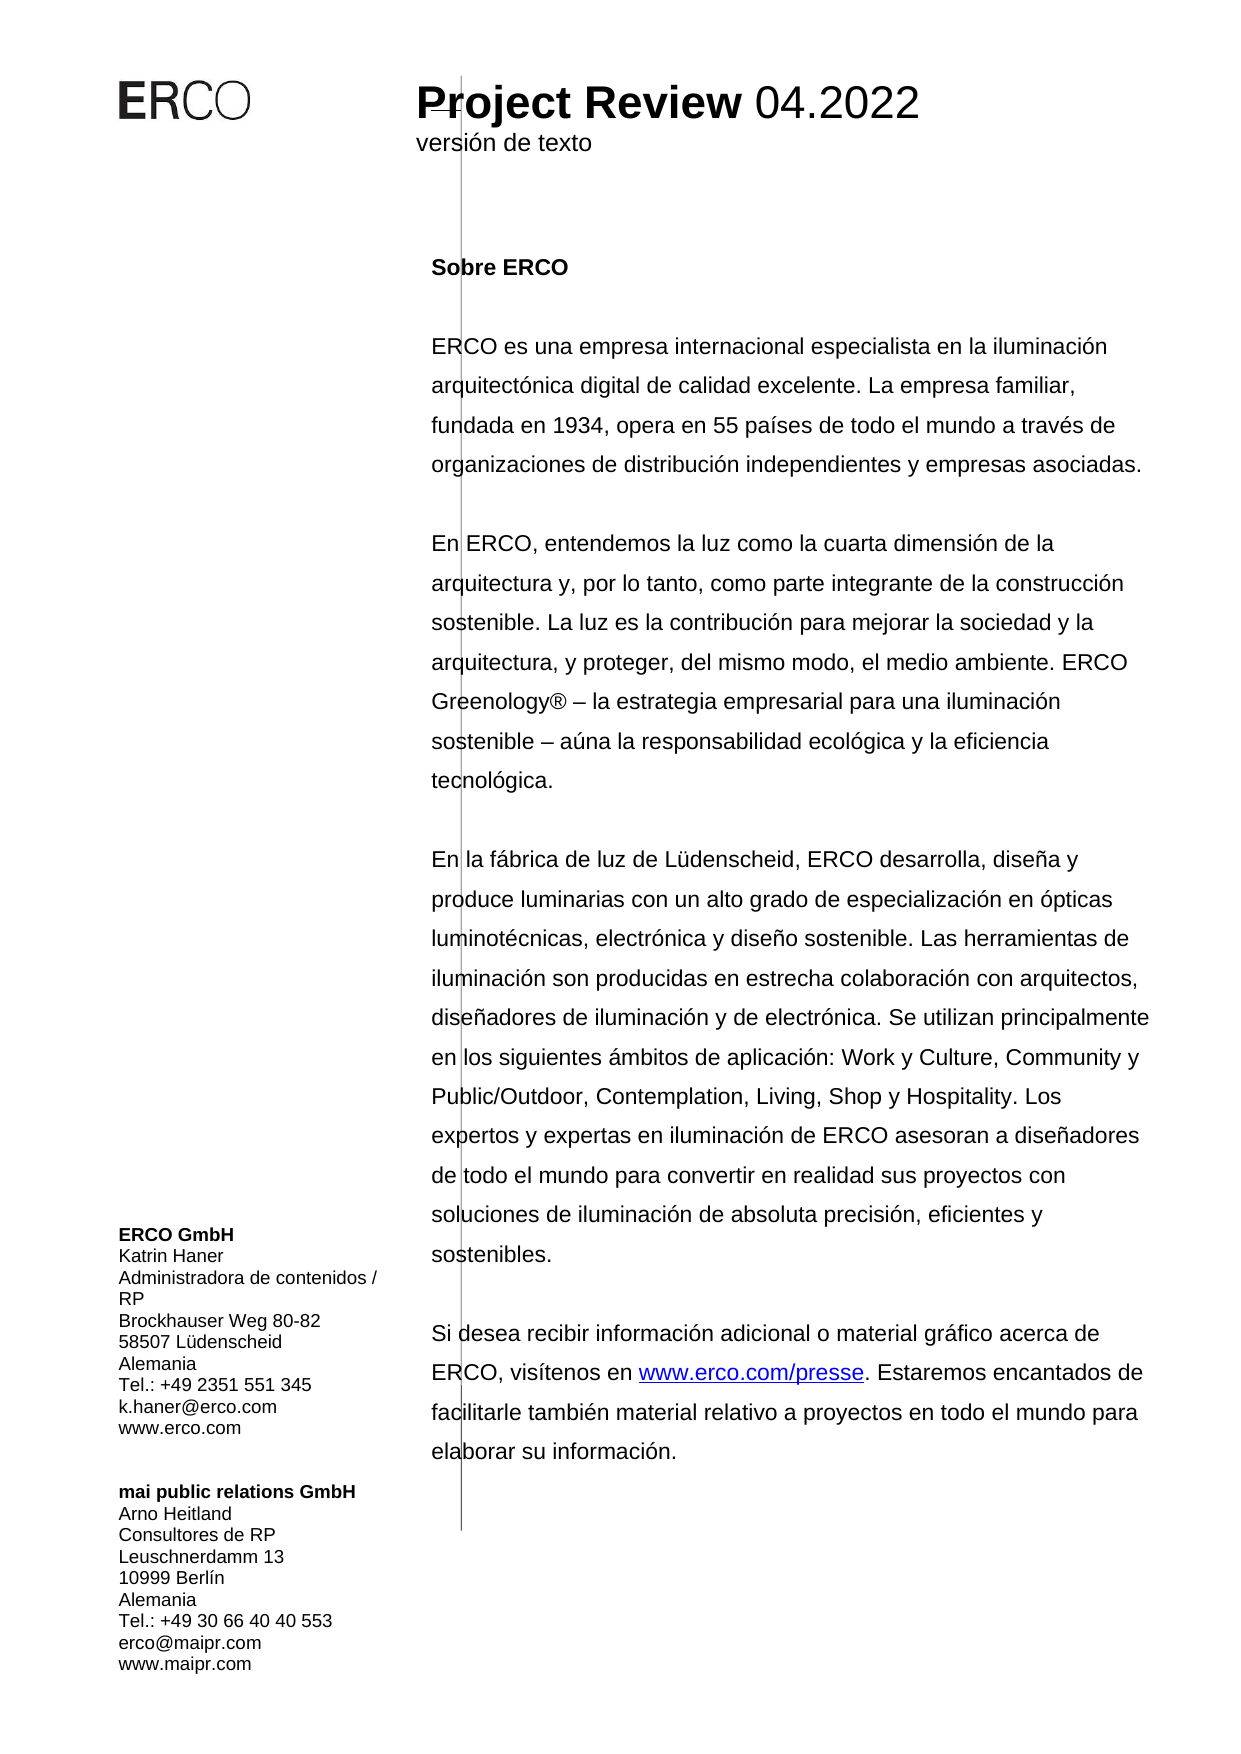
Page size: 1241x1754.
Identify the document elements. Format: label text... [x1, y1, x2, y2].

text organizaciones de distribución independientes y empresas asociadas. [431, 451, 1152, 478]
text ERCO es una empresa internacional especialista en la iluminación arquitectónica digital de calidad excelente. La empresa familiar, fundada en 1934, opera en 55 países de todo el mundo a través de [431, 333, 1152, 438]
text En la fábrica de luz de Lüdenscheid, ERCO desarrolla, diseña y produce luminarias con un alto grado de especialización en ópticas luminotécnicas, electrónica y diseño sostenible. Las herramientas de iluminación son producidas en estrecha colaboración con arquitectos, diseñadores de iluminación y de electrónica. Se utilizan principalmente en los siguientes ámbitos de aplicación: Work y Culture, Community y Public/Outdoor, Contemplation, Living, Shop y Hospitality. Los expertos y expertas en iluminación de ERCO asesoran a diseñadores de todo el mundo para convertir en realidad sus proyectos con soluciones de iluminación de absoluta precisión, eficientes y sostenibles. [431, 846, 1152, 1267]
picture [118, 79, 251, 121]
text En ERCO, entendemos la luz como la cuarta dimensión de la arquitectura y, por lo tanto, como parte integrante de la construcción sostenible. La luz es la contribución para mejorar la sociedad y la arquitectura, y proteger, del mismo modo, el medio ambiente. ERCO Greenology® – la estrategia empresarial para una iluminación sostenible – aúna la responsabilidad ecológica y la eficiencia tecnológica. [431, 530, 1152, 793]
text Si desea recibir información adicional o material gráfico acerca de ERCO, visítenos en www.erco.com/presse. Estaremos encantados de facilitarle también material relativo a proyectos en todo el mundo para elaborar su información. [431, 1320, 1152, 1465]
text Sobre ERCO [431, 254, 1152, 280]
